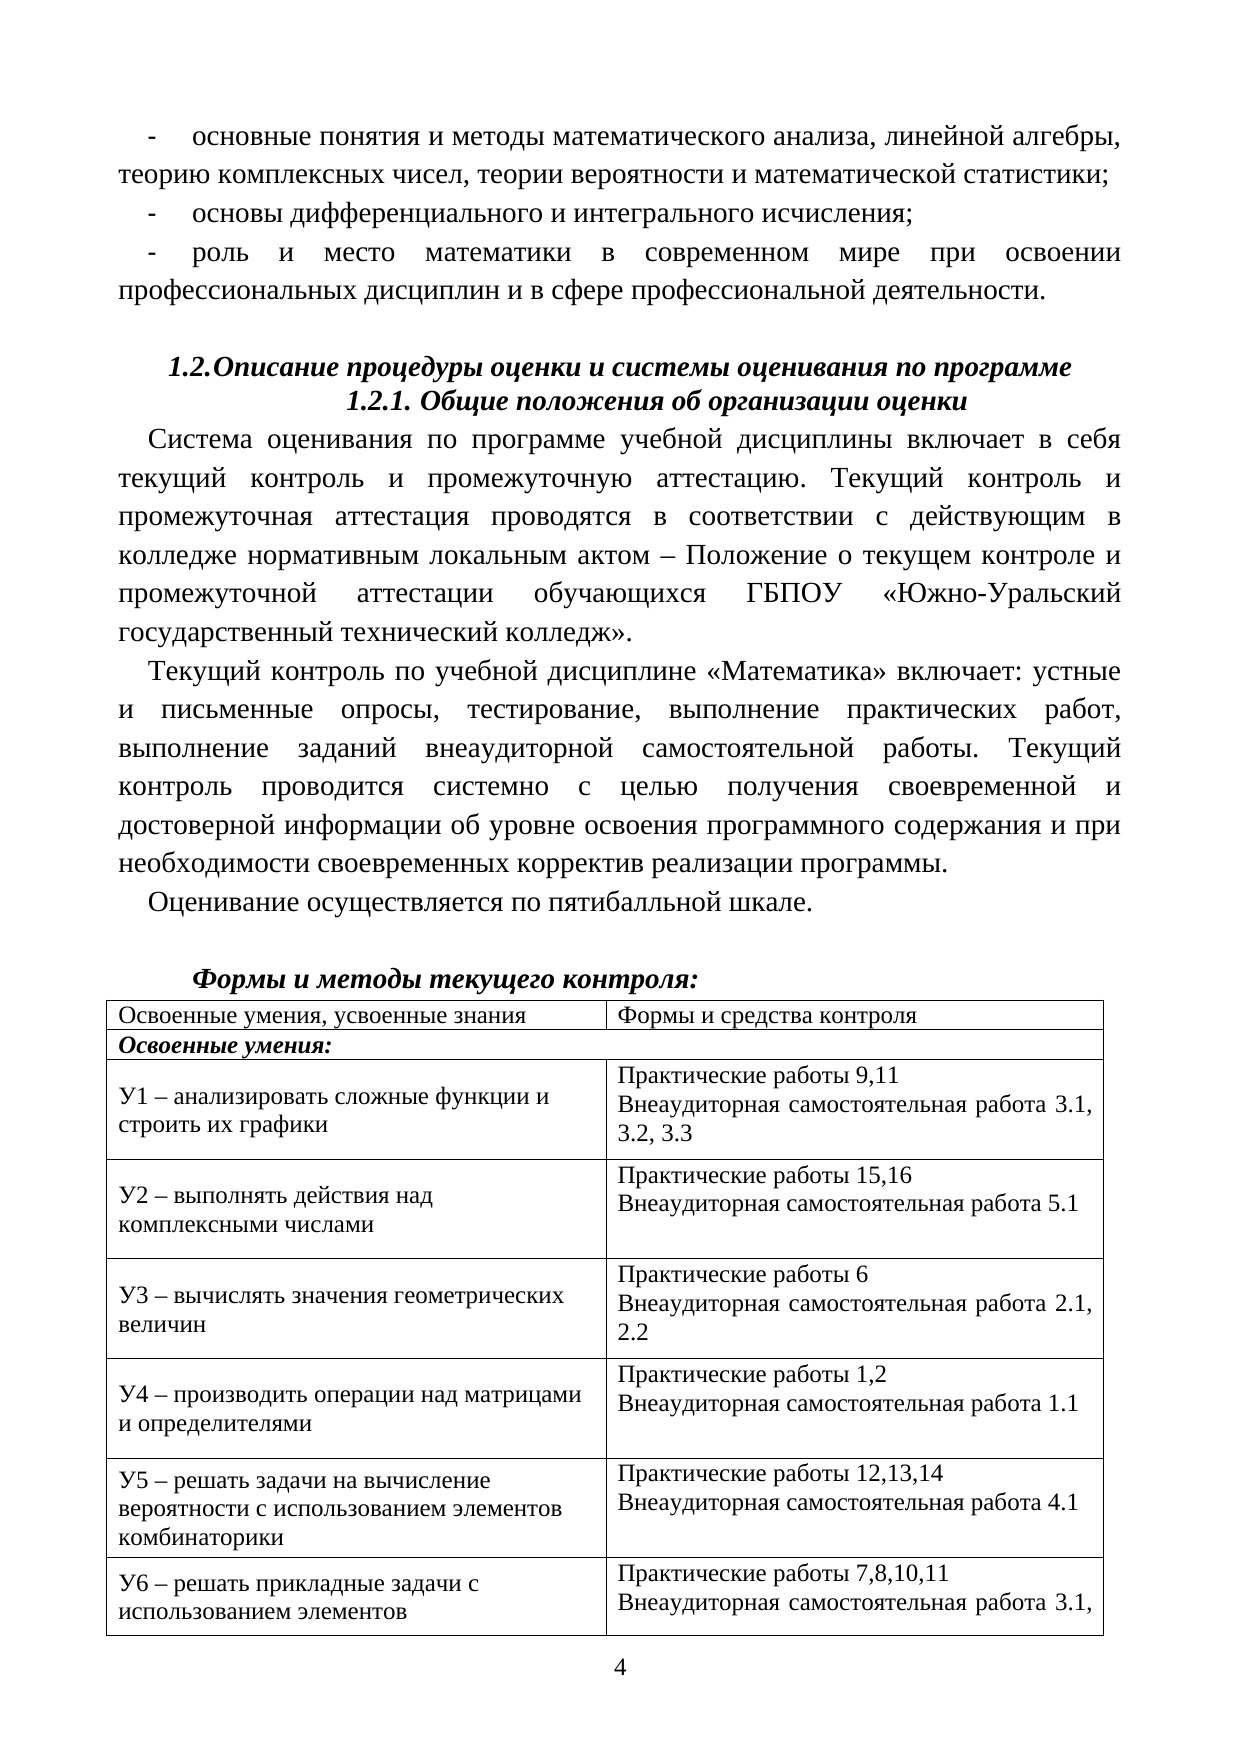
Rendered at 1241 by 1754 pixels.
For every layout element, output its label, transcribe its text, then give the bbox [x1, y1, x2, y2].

table_cell Освоенные умения: [107, 1030, 1103, 1059]
list роль и место математики в современном мире при освоении профессиональных дисциплин и в сфере профессиональной деятельности. [118, 234, 1122, 306]
list основные понятия и методы математического анализа, линейной алгебры, теорию комплексных чисел, теории вероятности и математической статистики; [118, 118, 1122, 190]
list Оценивание осуществляется по пятибалльной шкале. [118, 884, 1122, 917]
table_header Формы и средства контроля [607, 1001, 1103, 1029]
table_cell У3 – вычислять значения геометрических величин [107, 1259, 606, 1358]
list Общие положения об организации оценки [118, 383, 1122, 416]
list основы дифференциального и интегрального исчисления; [118, 195, 1122, 229]
table_cell У1 – анализировать сложные функции и строить их графики [107, 1060, 606, 1159]
table_cell У5 – решать задачи на вычисление вероятности с использованием элементов комбинаторики [107, 1459, 606, 1557]
text Формы и методы текущего контроля: [118, 961, 1122, 994]
table_cell У4 – производить операции над матрицами и определителями [107, 1359, 606, 1457]
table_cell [107, 1558, 606, 1635]
table_cell У2 – выполнять действия над комплексными числами [107, 1160, 606, 1258]
table_cell Практические работы 12,13,14 Внеаудиторная самостоятельная работа 4.1 [607, 1459, 1103, 1557]
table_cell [607, 1558, 1103, 1635]
list Описание процедуры оценки и системы оценивания по программе [118, 349, 1122, 383]
table_cell Практические работы 6 Внеаудиторная самостоятельная работа 2.1, 2.2 [607, 1259, 1103, 1358]
table_cell Практические работы 1,2 Внеаудиторная самостоятельная работа 1.1 [607, 1359, 1103, 1457]
table_cell Практические работы 15,16 Внеаудиторная самостоятельная работа 5.1 [607, 1160, 1103, 1258]
list Текущий контроль по учебной дисциплине «Математика» включает: устные и письменные опросы, тестирование, выполнение практических работ, выполнение заданий внеаудиторной самостоятельной работы. Текущий контроль проводится системно с целью получения своевременной и достоверной информации об уровне освоения программного содержания и при необходимости своевременных корректив реализации программы. [118, 653, 1122, 879]
table_cell Практические работы 9,11 Внеаудиторная самостоятельная работа 3.1, 3.2, 3.3 [607, 1060, 1103, 1159]
list Система оценивания по программе учебной дисциплины включает в себя текущий контроль и промежуточную аттестацию. Текущий контроль и промежуточная аттестация проводятся в соответствии с действующим в колледже нормативным локальным актом – Положение о текущем контроле и промежуточной аттестации обучающихся ГБПОУ «Южно-Уральский государственный технический колледж». [118, 421, 1122, 648]
table_header Освоенные умения, усвоенные знания [107, 1001, 606, 1029]
